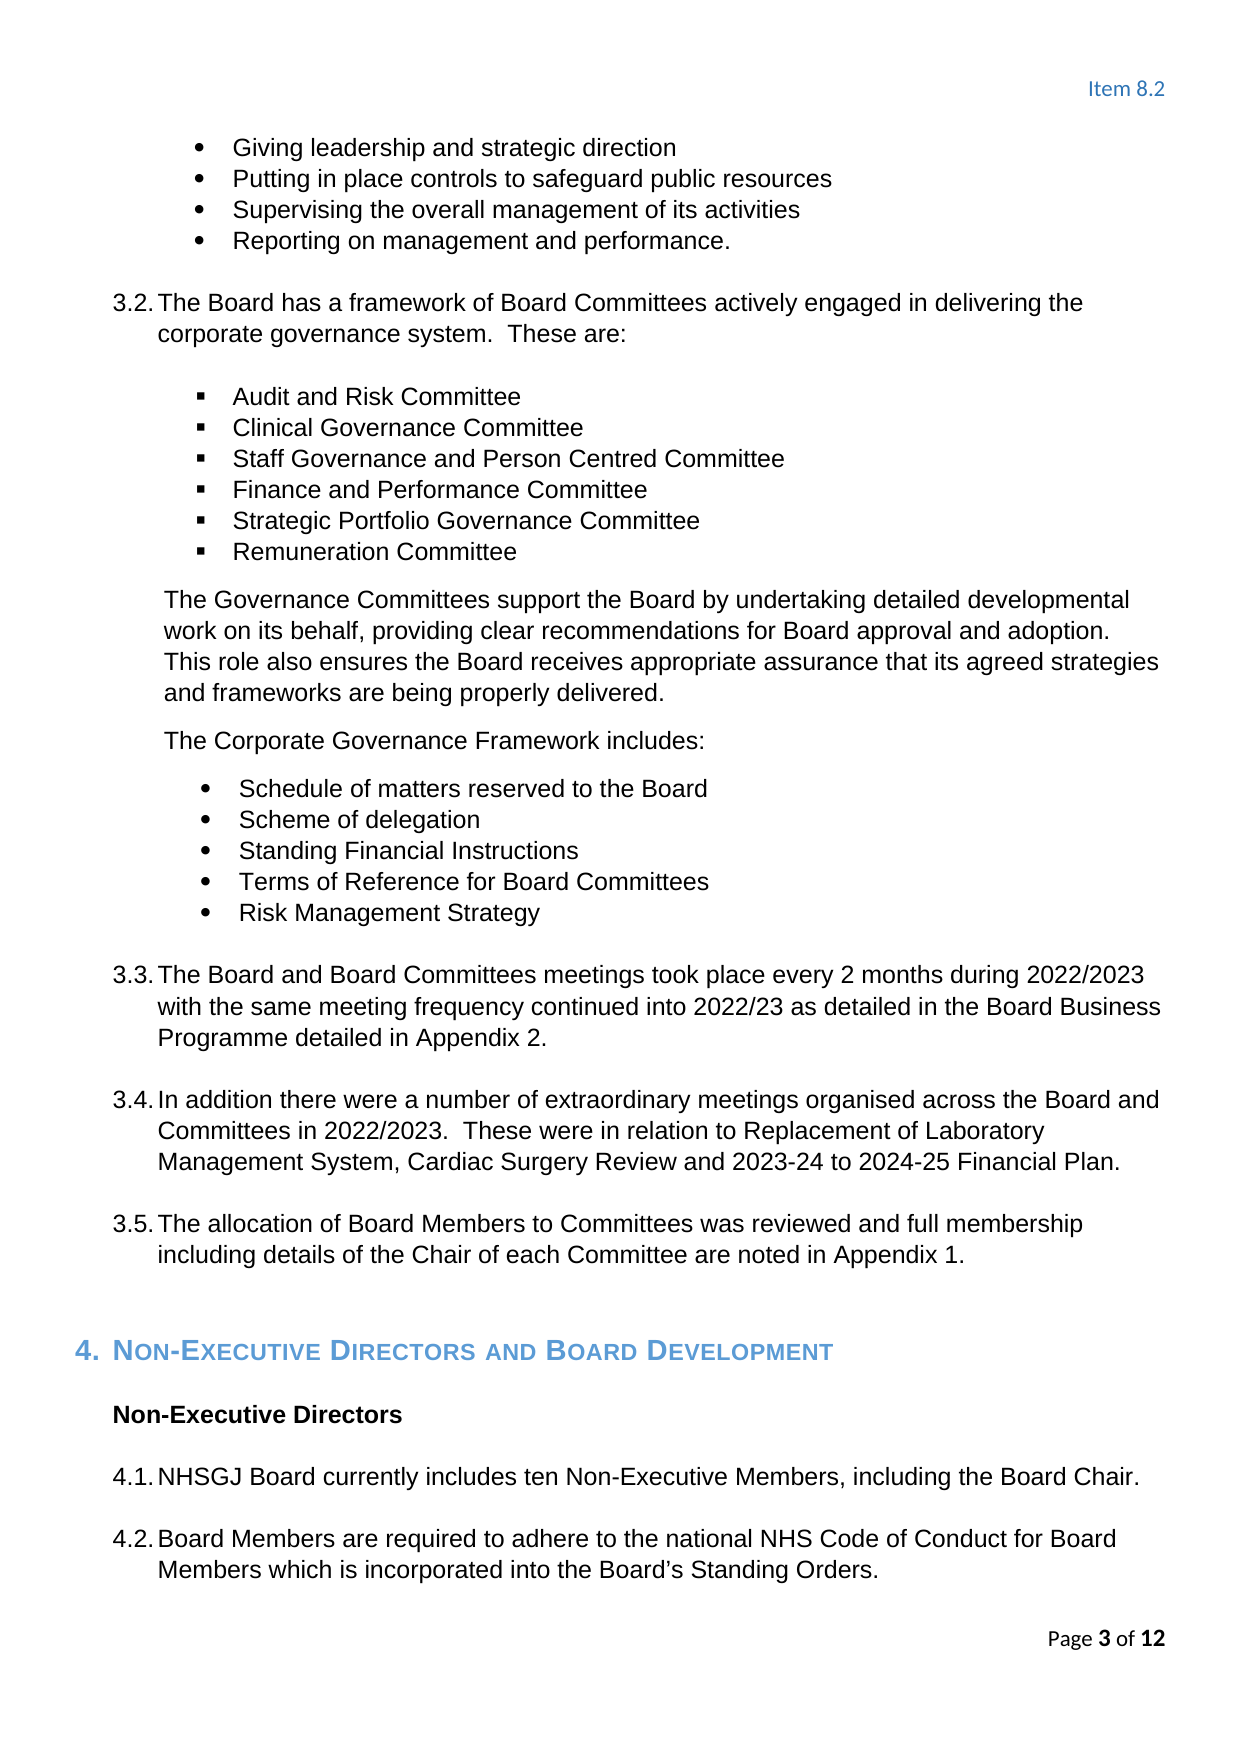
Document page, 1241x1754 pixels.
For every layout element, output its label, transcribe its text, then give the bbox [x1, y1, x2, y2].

list Putting in place controls to safeguard public resources [195, 164, 1165, 193]
list Scheme of delegation [201, 805, 1165, 834]
list Remuneration Committee [195, 537, 1165, 566]
list The Board and Board Committees meetings took place every 2 months during 2022/2023 with the same meeting frequency continued into 2022/23 as detailed in the Board Business Programme detailed in Appendix 2. [112, 960, 1165, 1051]
list Audit and Risk Committee [195, 382, 1165, 410]
list Staff Governance and Person Centred Committee [195, 444, 1165, 473]
list Strategic Portfolio Governance Committee [195, 506, 1165, 535]
list The Board has a framework of Board Committees actively engaged in delivering the corporate governance system. These are: [112, 288, 1165, 348]
list Non-Executive Directors [112, 1400, 1165, 1429]
list Standing Financial Instructions [201, 836, 1165, 865]
list Reporting on management and performance. [195, 226, 1165, 255]
list Giving leadership and strategic direction [195, 133, 1165, 162]
list Risk Management Strategy [201, 898, 1165, 927]
text The Governance Committees support the Board by undertaking detailed developmental work on its behalf, providing clear recommendations for Board approval and adoption. This role also ensures the Board receives appropriate assurance that its agreed strategies and frameworks are being properly delivered. [164, 585, 1165, 707]
list In addition there were a number of extraordinary meetings organised across the Board and Committees in 2022/2023. These were in relation to Replacement of Laboratory Management System, Cardiac Surgery Review and 2023-24 to 2024-25 Financial Plan. [112, 1084, 1165, 1175]
list Schedule of matters reserved to the Board [201, 774, 1165, 802]
list Finance and Performance Committee [195, 475, 1165, 504]
text The Corporate Governance Framework includes: [164, 726, 1165, 755]
list Supervising the overall management of its activities [195, 195, 1165, 224]
list Board Members are required to adhere to the national NHS Code of Conduct for Board Members which is incorporated into the Board’s Standing Orders. [112, 1524, 1165, 1584]
list NHSGJ Board currently includes ten Non-Executive Members, including the Board Chair. [112, 1462, 1165, 1491]
list Terms of Reference for Board Committees [201, 867, 1165, 896]
list Non-Executive Directors and Board Development [75, 1333, 1165, 1366]
list The allocation of Board Members to Committees was reviewed and full membership including details of the Chair of each Committee are noted in Appendix 1. [112, 1209, 1165, 1268]
list Clinical Governance Committee [195, 413, 1165, 442]
